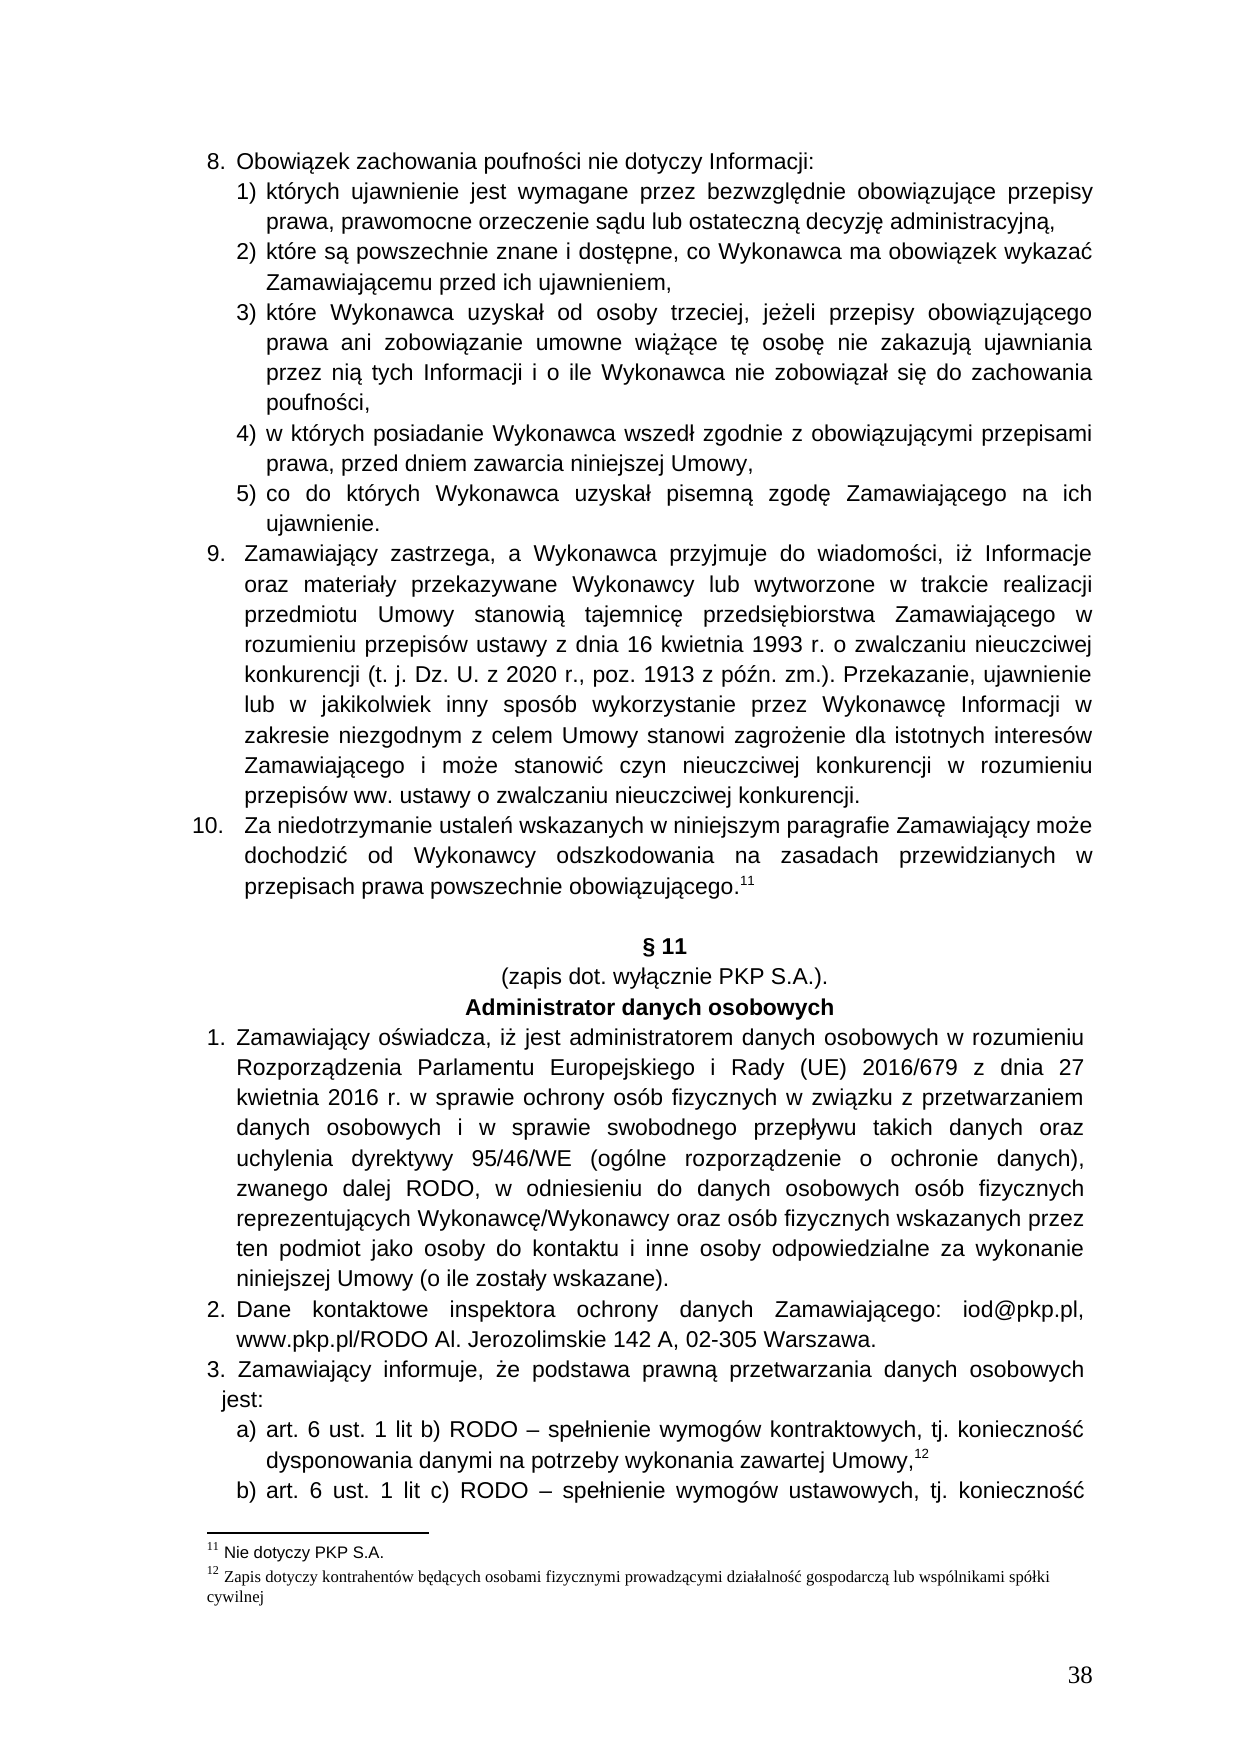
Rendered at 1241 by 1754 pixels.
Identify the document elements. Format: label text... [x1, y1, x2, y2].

text 1. Zamawiający oświadcza, iż jest administratorem danych osobowych w rozumieniu Rozporządzenia Parlamentu Europejskiego i Rady (UE) 2016/679 z dnia 27 kwietnia 2016 r. w sprawie ochrony osób fizycznych w związku z przetwarzaniem danych osobowych i w sprawie swobodnego przepływu takich danych oraz uchylenia dyrektywy 95/46/WE (ogólne rozporządzenie o ochronie danych), zwanego dalej RODO, w odniesieniu do danych osobowych osób fizycznych reprezentujących Wykonawcę/Wykonawcy oraz osób fizycznych wskazanych przez ten podmiot jako osoby do kontaktu i inne osoby odpowiedzialne za wykonanie niniejszej Umowy (o ile zostały wskazane). [207, 1024, 1085, 1292]
list które Wykonawca uzyskał od osoby trzeciej, jeżeli przepisy obowiązującego prawa ani zobowiązanie umowne wiążące tę osobę nie zakazują ujawniania przez nią tych Informacji i o ile Wykonawca nie zobowiązał się do zachowania poufności, [236, 299, 1093, 416]
list (zapis dot. wyłącznie PKP S.A.). [236, 963, 1093, 989]
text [236, 1477, 1085, 1503]
text 2. Dane kontaktowe inspektora ochrony danych Zamawiającego: iod@pkp.pl, www.pkp.pl/RODO Al. Jerozolimskie 142 A, 02-305 Warszawa. [207, 1296, 1085, 1352]
list Zamawiający zastrzega, a Wykonawca przyjmuje do wiadomości, iż Informacje oraz materiały przekazywane Wykonawcy lub wytworzone w trakcie realizacji przedmiotu Umowy stanowią tajemnicę przedsiębiorstwa Zamawiającego w rozumieniu przepisów ustawy z dnia 16 kwietnia 1993 r. o zwalczaniu nieuczciwej konkurencji (t. j. Dz. U. z 2020 r., poz. 1913 z późn. zm.). Przekazanie, ujawnienie lub w jakikolwiek inny sposób wykorzystanie przez Wykonawcę Informacji w zakresie niezgodnym z celem Umowy stanowi zagrożenie dla istotnych interesów Zamawiającego i może stanowić czyn nieuczciwej konkurencji w rozumieniu przepisów ww. ustawy o zwalczaniu nieuczciwej konkurencji. [207, 540, 1093, 808]
list Za niedotrzymanie ustaleń wskazanych w niniejszym paragrafie Zamawiający może dochodzić od Wykonawcy odszkodowania na zasadach przewidzianych w przepisach prawa powszechnie obowiązującego. [192, 812, 1093, 899]
text Administrator danych osobowych [207, 993, 1093, 1020]
text a) art. 6 ust. 1 lit b) RODO – spełnienie wymogów kontraktowych, tj. konieczność dysponowania danymi na potrzeby wykonania zawartej Umowy, [236, 1416, 1085, 1473]
list które są powszechnie znane i dostępne, co Wykonawca ma obowiązek wykazać Zamawiającemu przed ich ujawnieniem, [236, 238, 1093, 295]
list co do których Wykonawca uzyskał pisemną zgodę Zamawiającego na ich ujawnienie. [236, 480, 1093, 536]
text 3. Zamawiający informuje, że podstawa prawną przetwarzania danych osobowych jest: [207, 1356, 1085, 1412]
list których ujawnienie jest wymagane przez bezwzględnie obowiązujące przepisy prawa, prawomocne orzeczenie sądu lub ostateczną decyzję administracyjną, [236, 178, 1093, 234]
list Obowiązek zachowania poufności nie dotyczy Informacji: [207, 148, 1093, 174]
list w których posiadanie Wykonawca wszedł zgodnie z obowiązującymi przepisami prawa, przed dniem zawarcia niniejszej Umowy, [236, 419, 1093, 476]
list § 11 [236, 933, 1093, 959]
